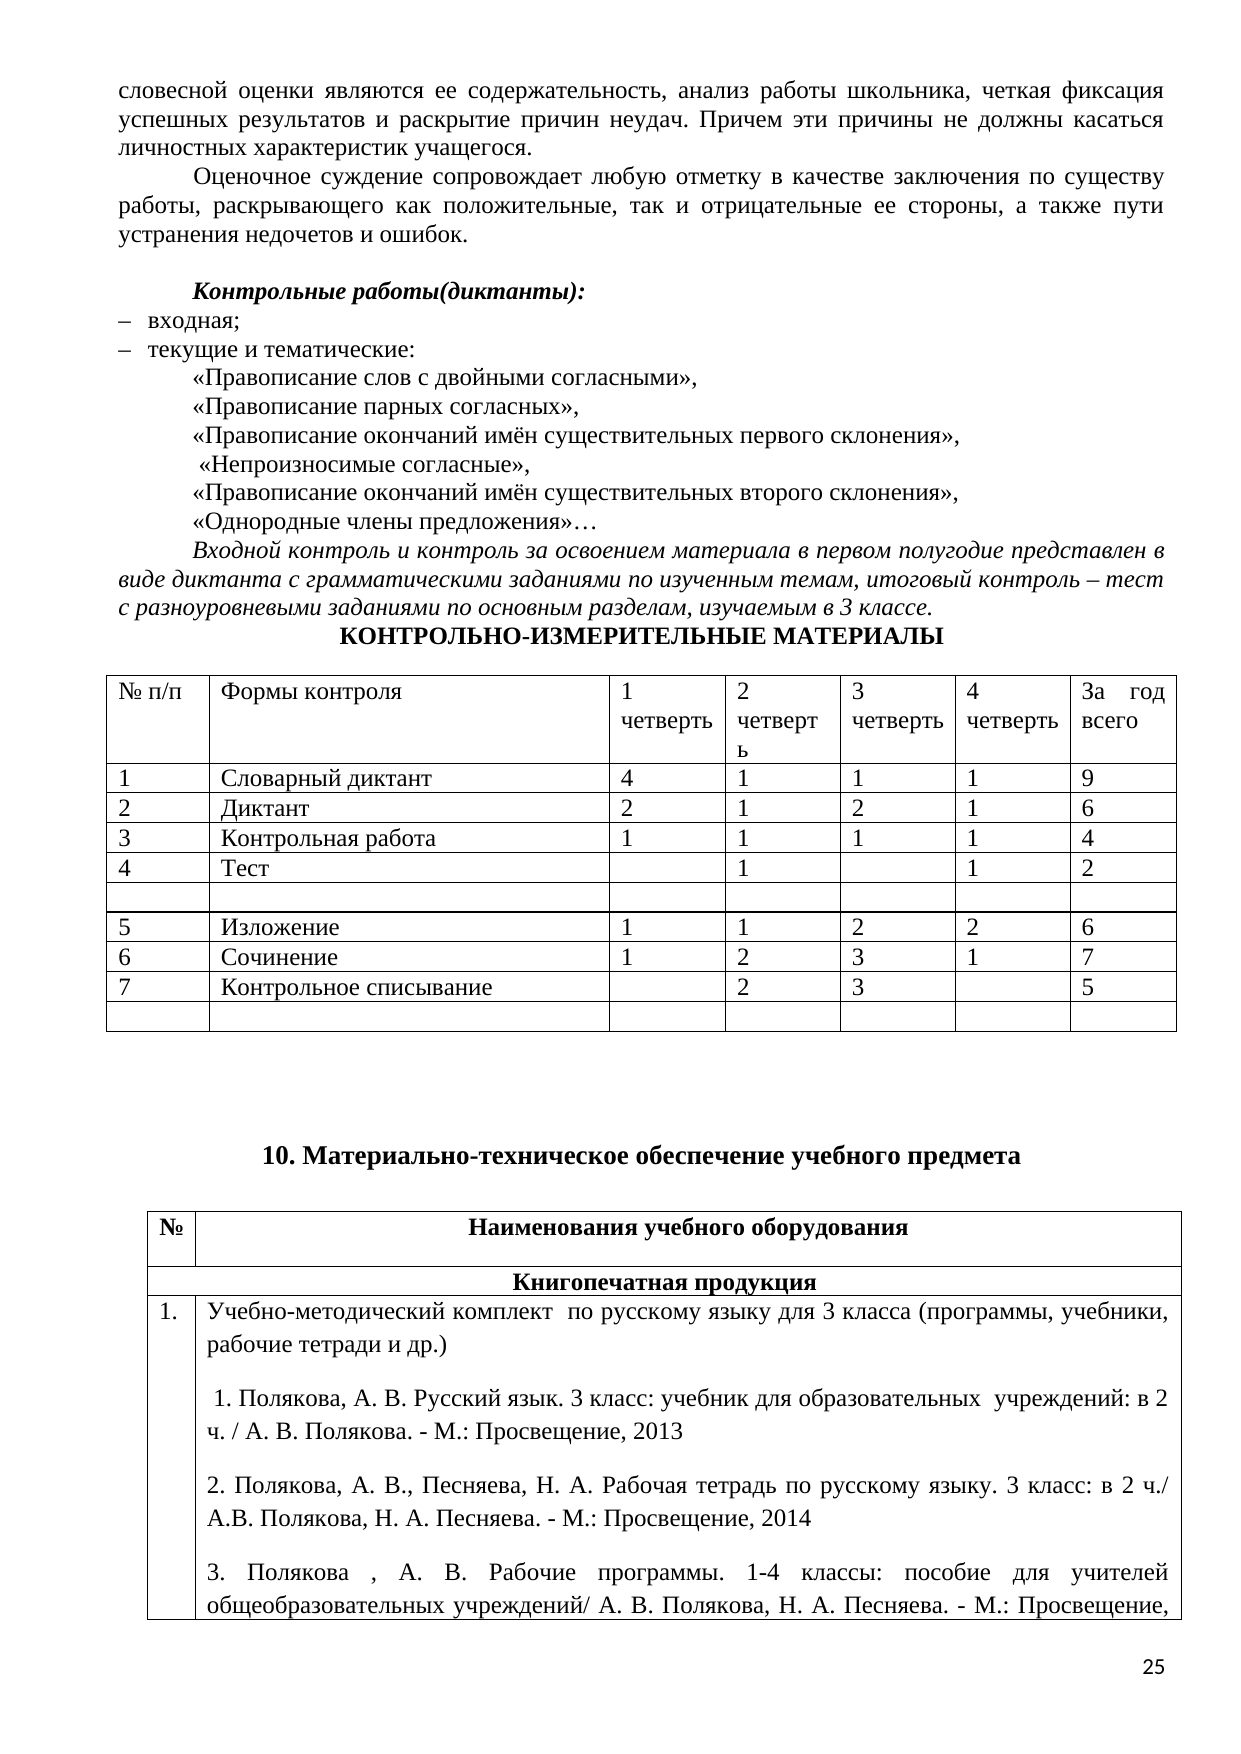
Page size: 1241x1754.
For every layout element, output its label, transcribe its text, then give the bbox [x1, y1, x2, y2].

table_cell 4 [1071, 823, 1176, 852]
table_cell [841, 1002, 955, 1031]
table_header № п/п [107, 676, 209, 762]
table_cell [610, 883, 725, 911]
list входная; [118, 305, 1165, 334]
table_cell 1 [841, 823, 955, 852]
table_cell 3 [841, 942, 955, 971]
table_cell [196, 1296, 1181, 1619]
table_cell 1 [956, 942, 1070, 971]
table_cell 3 [841, 972, 955, 1001]
table_cell Сочинение [210, 942, 609, 971]
table_cell Книгопечатная продукция [148, 1267, 1181, 1295]
table_cell [726, 1002, 840, 1031]
text «Правописание слов с двойными согласными», [118, 362, 1165, 391]
table_cell [210, 883, 609, 911]
table_cell [610, 972, 725, 1001]
list текущие и тематические: [118, 334, 1165, 362]
table_cell 2 [107, 793, 209, 822]
table_header Наименования учебного оборудования [196, 1212, 1181, 1266]
table_cell 4 [107, 853, 209, 882]
table_cell 1 [610, 823, 725, 852]
table_cell 6 [1071, 793, 1176, 822]
table_cell 2 [841, 793, 955, 822]
table_cell [726, 883, 840, 911]
table_cell 2 [726, 942, 840, 971]
table_cell 1 [726, 823, 840, 852]
table_cell Контрольная работа [210, 823, 609, 852]
table_cell 2 [726, 972, 840, 1001]
table_cell 1 [956, 823, 1070, 852]
table_cell [1071, 883, 1176, 911]
table_cell 7 [107, 972, 209, 1001]
table_cell 1 [841, 764, 955, 792]
text «Правописание парных согласных», [118, 391, 1165, 420]
table_cell 1 [107, 764, 209, 792]
table_header 1 четверть [610, 676, 725, 762]
table_cell Тест [210, 853, 609, 882]
table_cell Контрольное списывание [210, 972, 609, 1001]
table_cell [1071, 1002, 1176, 1031]
table_cell 1 [726, 853, 840, 882]
table_cell 6 [1071, 913, 1176, 941]
table_cell Словарный диктант [210, 764, 609, 792]
table_header 4 четверть [956, 676, 1070, 762]
table_header За год всего [1071, 676, 1176, 762]
table_cell 2 [610, 793, 725, 822]
table_cell 1 [956, 793, 1070, 822]
table_cell Диктант [210, 793, 609, 822]
text «Правописание окончаний имён существительных второго склонения», [118, 477, 1165, 506]
table_cell [956, 1002, 1070, 1031]
table_cell [210, 1002, 609, 1031]
table_cell 5 [1071, 972, 1176, 1001]
table_cell 1 [726, 913, 840, 941]
table_cell 2 [841, 913, 955, 941]
table_cell [956, 883, 1070, 911]
table_header № [148, 1212, 195, 1266]
text Входной контроль и контроль за освоением материала в первом полугодие представлен в виде диктанта с грамматическими заданиями по изученным темам, итоговый контроль – тест с разноуровневыми заданиями по основным разделам, изучаемым в 3 классе. [118, 535, 1165, 621]
text «Непроизносимые согласные», [118, 449, 1165, 477]
table_header Формы контроля [210, 676, 609, 762]
table_header 3 четверть [841, 676, 955, 762]
table_cell [107, 883, 209, 911]
table_header 2 четверть [726, 676, 840, 762]
text КОНТРОЛЬНО-ИЗМЕРИТЕЛЬНЫЕ МАТЕРИАЛЫ [118, 621, 1165, 650]
table_cell [610, 853, 725, 882]
table_cell 1 [956, 764, 1070, 792]
table_cell [841, 853, 955, 882]
text «Однородные члены предложения»… [118, 506, 1165, 535]
table_cell [610, 1002, 725, 1031]
table_cell [107, 1002, 209, 1031]
table_cell 9 [1071, 764, 1176, 792]
table_cell [956, 972, 1070, 1001]
table_cell 1 [956, 853, 1070, 882]
table_cell [841, 883, 955, 911]
table_cell 4 [610, 764, 725, 792]
table_cell 1 [610, 942, 725, 971]
text Оценочное суждение сопровождает любую отметку в качестве заключения по существу работы, раскрывающего как положительные, так и отрицательные ее стороны, а также пути устранения недочетов и ошибок. [118, 161, 1165, 247]
text 10. Материально-техническое обеспечение учебного предмета [118, 1139, 1165, 1170]
table_cell 1. [148, 1296, 195, 1619]
table_cell 5 [107, 913, 209, 941]
table_cell 2 [1071, 853, 1176, 882]
table_cell 1 [726, 764, 840, 792]
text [118, 75, 1165, 161]
table_cell Изложение [210, 913, 609, 941]
table_cell 3 [107, 823, 209, 852]
table_cell 7 [1071, 942, 1176, 971]
text «Правописание окончаний имён существительных первого склонения», [118, 420, 1165, 449]
table_cell 2 [956, 913, 1070, 941]
text Контрольные работы(диктанты): [118, 276, 1165, 305]
table_cell 1 [610, 913, 725, 941]
table_cell 6 [107, 942, 209, 971]
table_cell 1 [726, 793, 840, 822]
